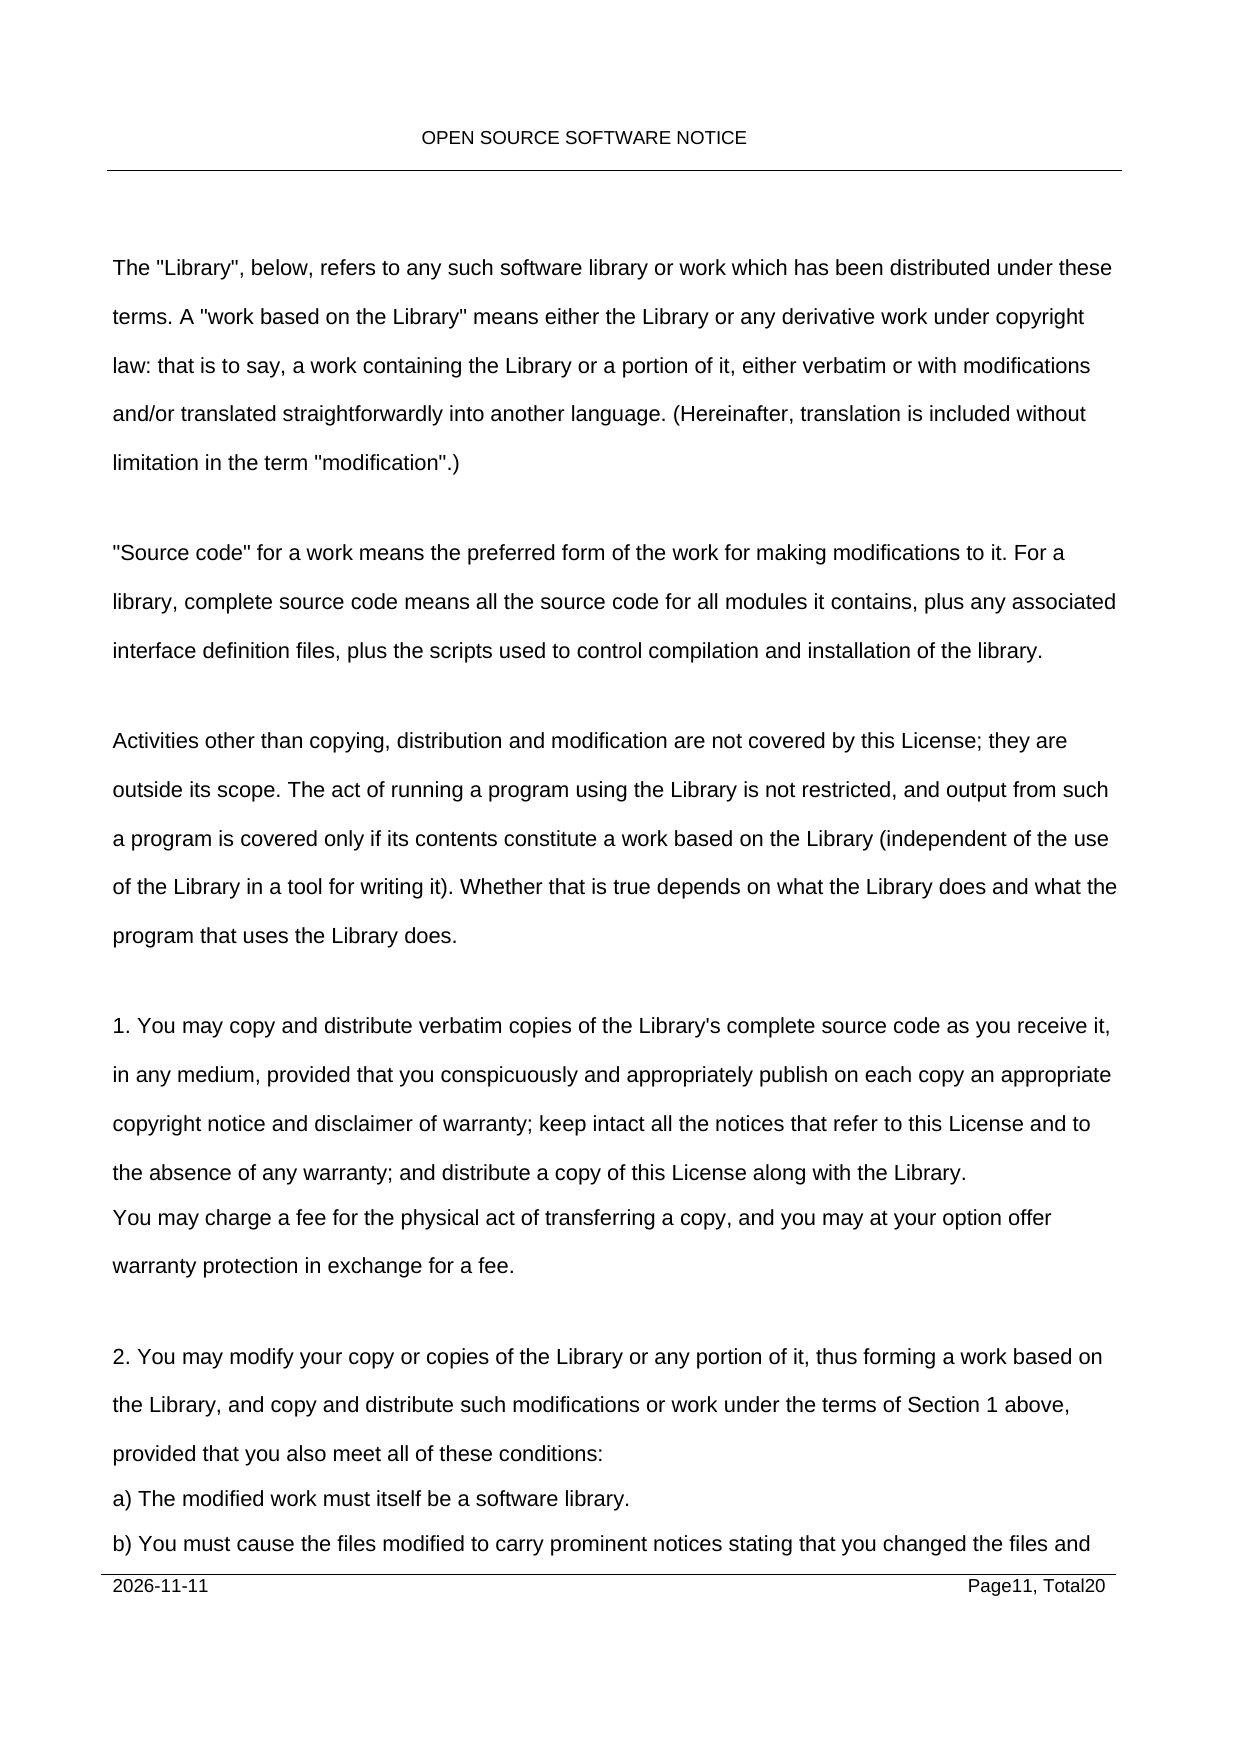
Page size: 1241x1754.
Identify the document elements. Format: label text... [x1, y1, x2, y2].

text "Source code" for a work means the preferred form of the work for making modifications to it. For a library, complete source code means all the source code for all modules it contains, plus any associated interface definition files, plus the scripts used to control compilation and installation of the library. [112, 537, 1128, 667]
text You may charge a fee for the physical act of transferring a copy, and you may at your option offer warranty protection in exchange for a fee. [112, 1201, 1128, 1282]
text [112, 1528, 1128, 1560]
text The "Library", below, refers to any such software library or work which has been distributed under these terms. A "work based on the Library" means either the Library or any derivative work under copyright law: that is to say, a work containing the Library or a portion of it, either verbatim or with modifications and/or translated straightforwardly into another language. (Hereinafter, translation is included without limitation in the term "modification".) [112, 251, 1128, 479]
text 2. You may modify your copy or copies of the Library or any portion of it, thus forming a work based on the Library, and copy and distribute such modifications or work under the terms of Section 1 above, provided that you also meet all of these conditions: [112, 1340, 1128, 1470]
text 1. You may copy and distribute verbatim copies of the Library's complete source code as you receive it, in any medium, provided that you conspicuously and appropriately publish on each copy an appropriate copyright notice and disclaimer of warranty; keep intact all the notices that refer to this License and to the absence of any warranty; and distribute a copy of this License along with the Library. [112, 1009, 1128, 1188]
text a) The modified work must itself be a software library. [112, 1482, 1128, 1515]
text Activities other than copying, distribution and modification are not covered by this License; they are outside its scope. The act of running a program using the Library is not restricted, and output from such a program is covered only if its contents constitute a work based on the Library (independent of the use of the Library in a tool for writing it). Whether that is true depends on what the Library does and what the program that uses the Library does. [112, 724, 1128, 952]
